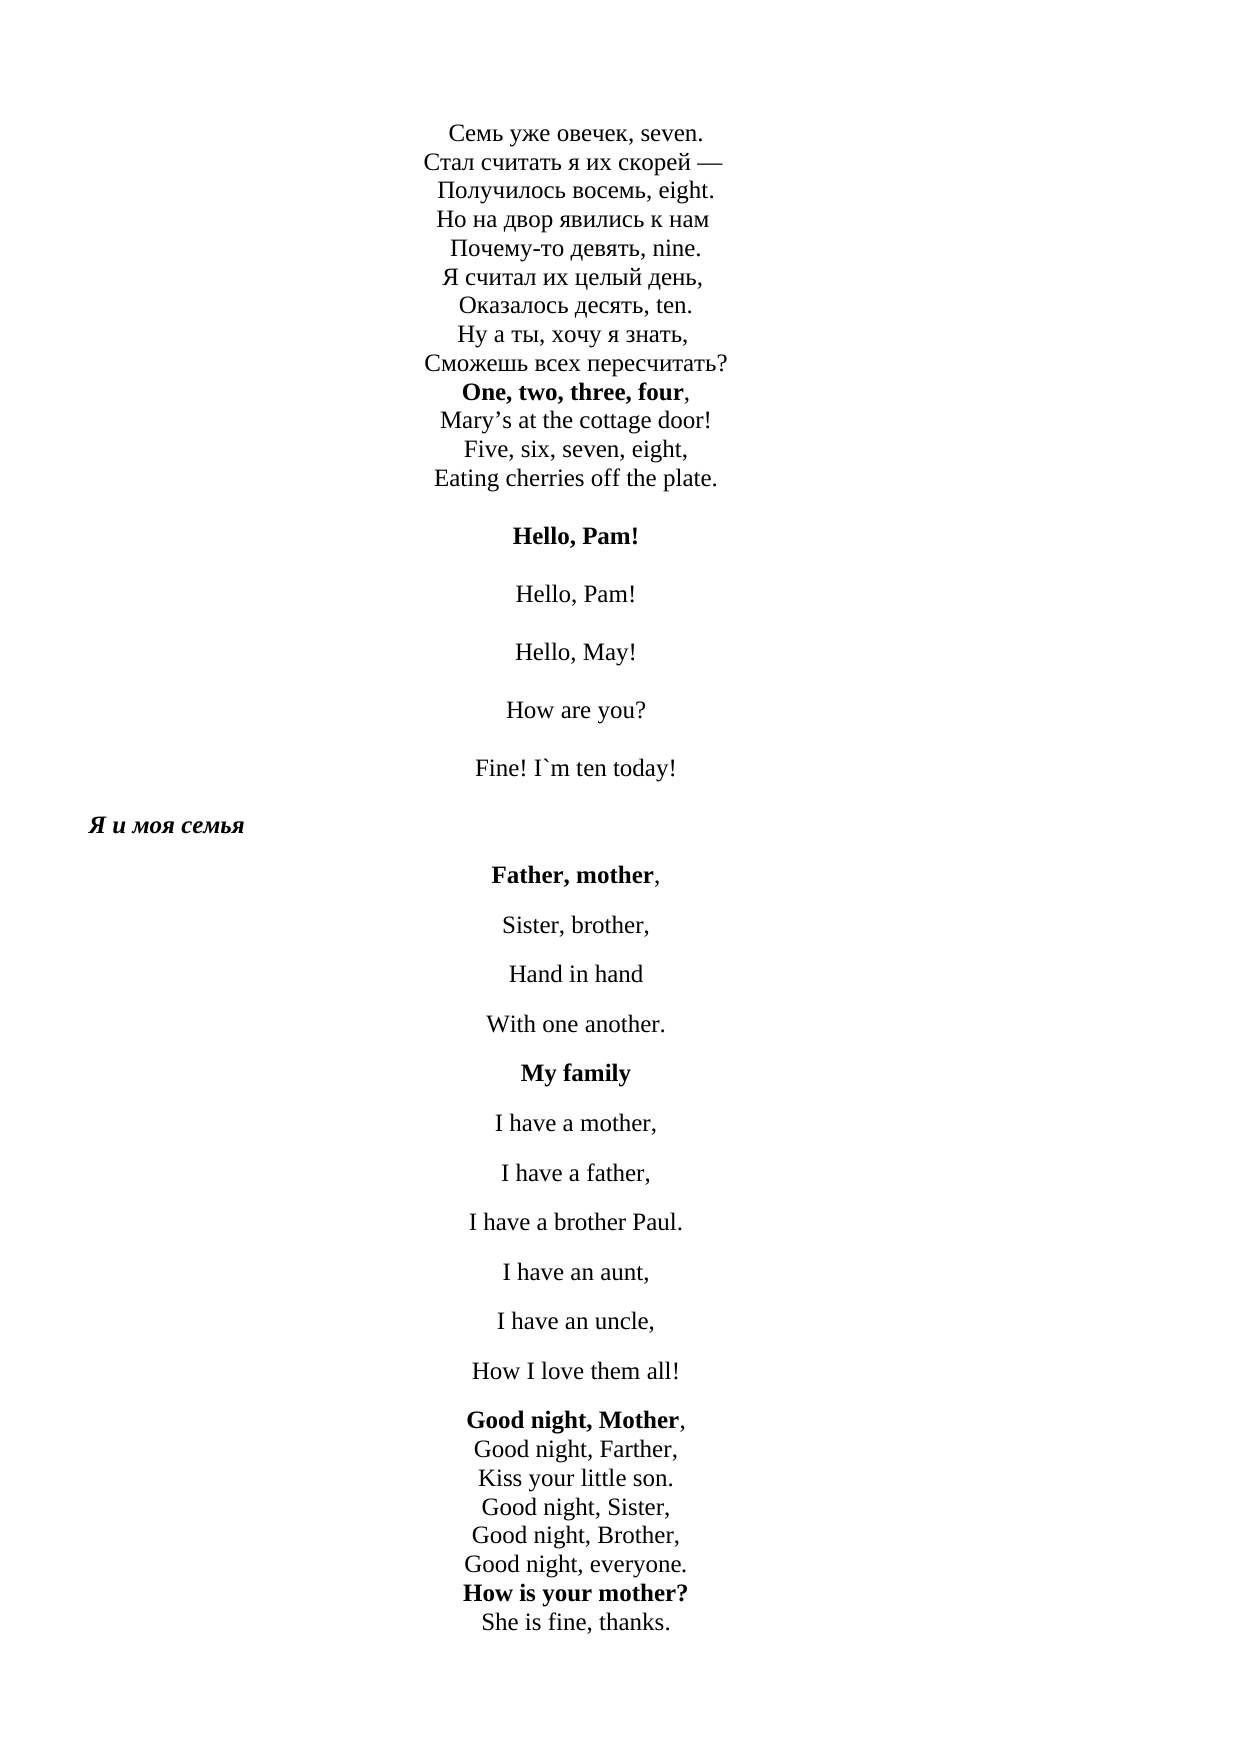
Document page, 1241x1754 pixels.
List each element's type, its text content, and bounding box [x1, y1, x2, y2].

text Ну а ты, хочу я знать, Сможешь всех пересчитать? [88, 319, 1063, 377]
text One, two, three, four, [88, 377, 1063, 406]
text Hello, Pam! [88, 521, 1063, 550]
text Good night, Sister, [88, 1492, 1063, 1521]
text I have an uncle, [88, 1306, 1063, 1335]
text Hand in hand [88, 959, 1063, 988]
text Mary’s at the cottage door! [88, 406, 1063, 434]
text Good night, Brother, [88, 1521, 1063, 1549]
text My family [88, 1058, 1063, 1087]
text Hello, Pam! [88, 579, 1063, 608]
text I have an aunt, [88, 1257, 1063, 1286]
text With one another. [88, 1009, 1063, 1038]
text Я и моя семья [88, 811, 1063, 839]
text Five, six, seven, eight, [88, 434, 1063, 463]
text How are you? [88, 695, 1063, 723]
text Fine! I`m ten today! [88, 753, 1063, 781]
text I have a brother Paul. [88, 1207, 1063, 1236]
text Father, mother, [88, 860, 1063, 889]
text Good night, everyone. [88, 1549, 1063, 1578]
text She is fine, thanks. [88, 1607, 1063, 1636]
text I have a father, [88, 1158, 1063, 1186]
text Kiss your little son. [88, 1463, 1063, 1492]
text Eating cherries off the plate. [88, 463, 1063, 492]
text How is your mother? [88, 1578, 1063, 1607]
text Hello, May! [88, 637, 1063, 666]
text I have a mother, [88, 1108, 1063, 1137]
text Good night, Mother, [88, 1406, 1063, 1434]
text Sister, brother, [88, 910, 1063, 938]
text Good night, Farther, [88, 1434, 1063, 1463]
text How I love them all! [88, 1356, 1063, 1385]
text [88, 118, 1063, 319]
